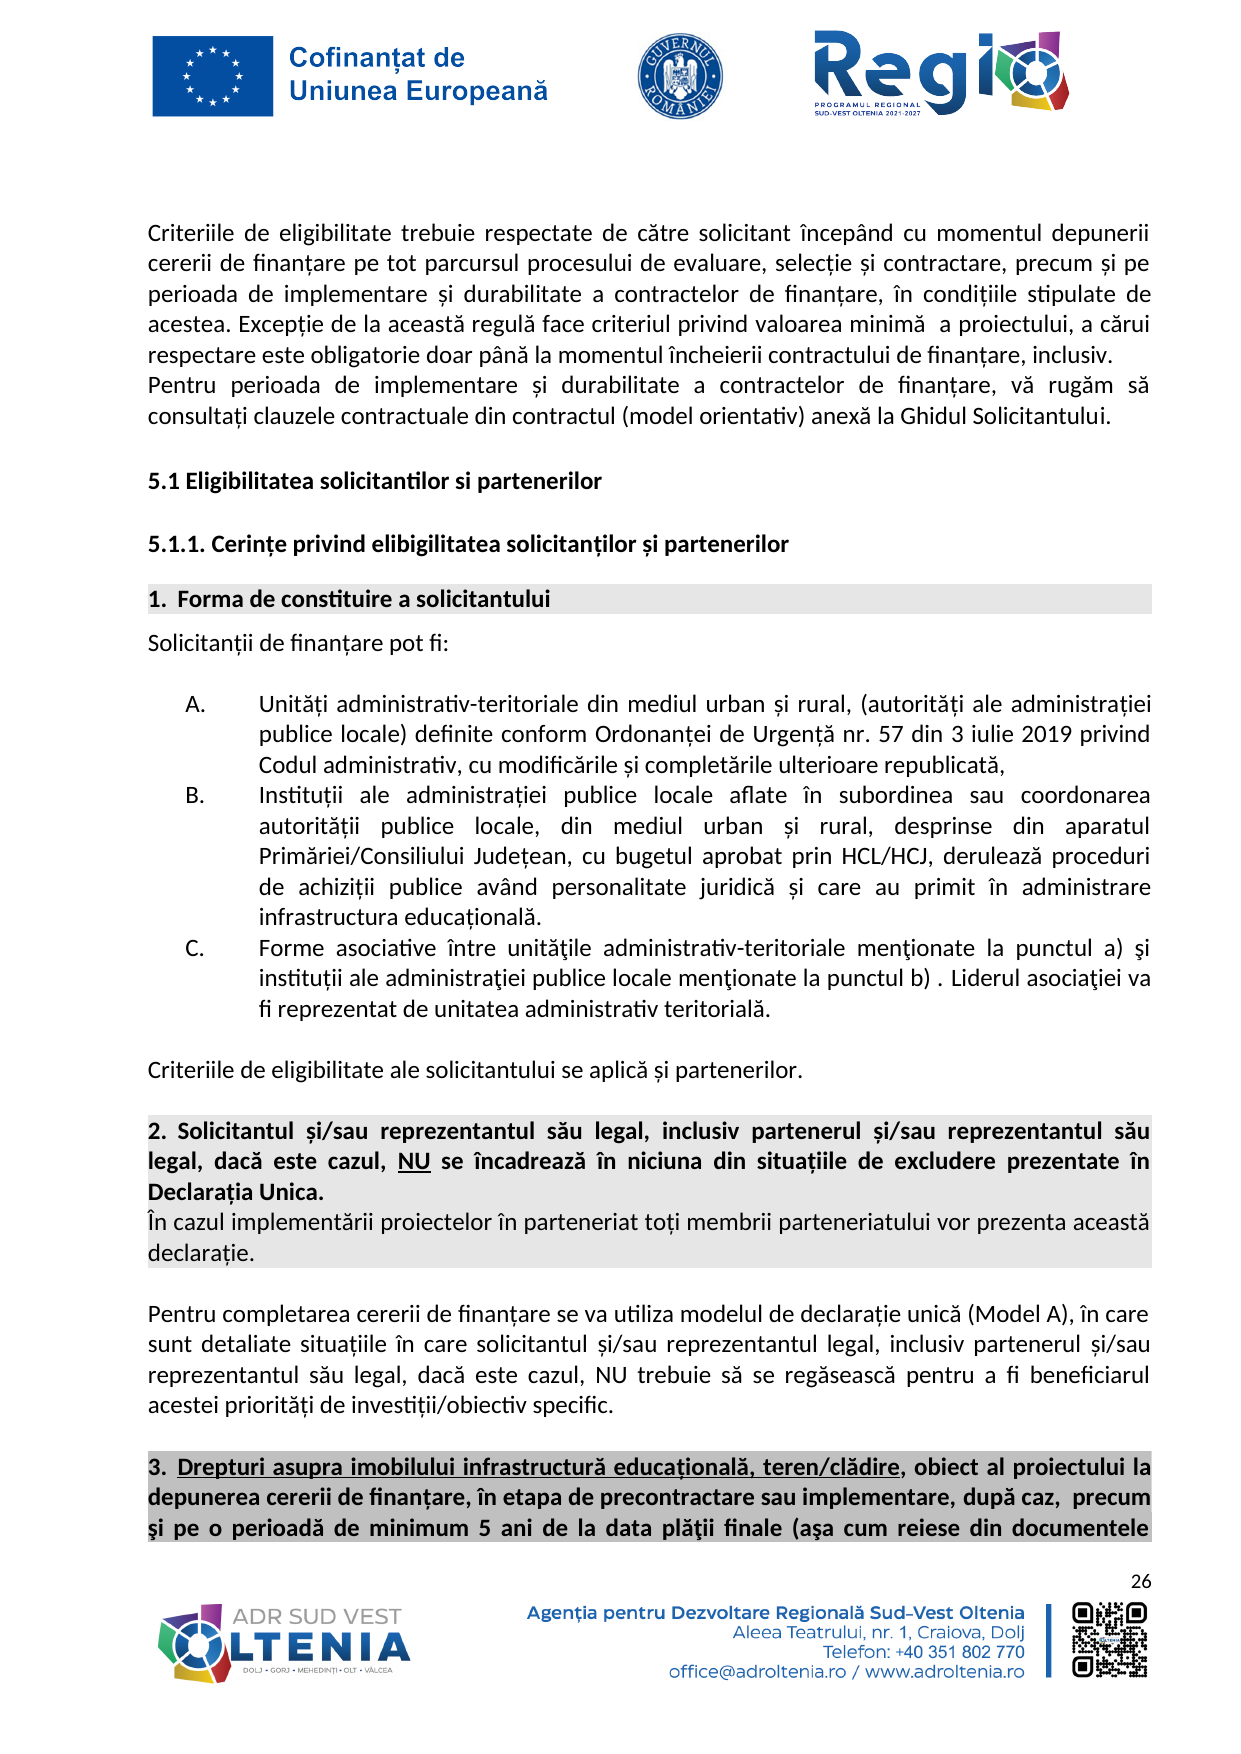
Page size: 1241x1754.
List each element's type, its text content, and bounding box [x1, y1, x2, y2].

subtitle 5.1.1. Cerințe privind elibigilitatea solicitanților și partenerilor [148, 528, 1152, 559]
text Pentru completarea cererii de finanțare se va utiliza modelul de declarație unică (Model A), în care sunt detaliate situațiile în care solicitantul şi/sau reprezentantul legal, inclusiv partenerul şi/sau reprezentantul său legal, dacă este cazul, NU trebuie să se regăsească pentru a fi beneficiarul acestei priorități de investiții/obiectiv specific. [148, 1298, 1152, 1420]
list Unităţi administrativ-teritoriale din mediul urban și rural, (autorităţi ale administraţiei publice locale) definite conform Ordonanţei de Urgenţă nr. 57 din 3 iulie 2019 privind Codul administrativ, cu modificările și completările ulterioare republicată, [185, 688, 1152, 779]
picture [812, 29, 1071, 119]
text Solicitanţii de finanţare pot fi: [148, 627, 1152, 657]
picture [148, 1593, 1152, 1691]
text Criteriile de eligibilitate ale solicitantului se aplică și partenerilor. [148, 1054, 1152, 1084]
list Forma de constituire a solicitantului [148, 584, 1152, 614]
list Solicitantul şi/sau reprezentantul său legal, inclusiv partenerul şi/sau reprezentantul său legal, dacă este cazul, NU se încadrează în niciuna din situaţiile de excludere prezentate în Declarația Unica. [148, 1115, 1152, 1207]
picture [633, 31, 728, 121]
subtitle 5.1 Eligibilitatea solicitantilor si partenerilor [148, 465, 1152, 496]
list Instituții ale administraţiei publice locale aflate în subordinea sau coordonarea autorităţii publice locale, din mediul urban și rural, desprinse din aparatul Primăriei/Consiliului Judeţean, cu bugetul aprobat prin HCL/HCJ, derulează proceduri de achiziţii publice având personalitate juridică şi care au primit în administrare infrastructura educaţională. [185, 779, 1152, 932]
text Pentru perioada de implementare și durabilitate a contractelor de finanțare, vă rugăm să consultaţi clauzele contractuale din contractul (model orientativ) anexă la Ghidul Solicitantului. [148, 370, 1152, 431]
picture [147, 31, 550, 120]
text În cazul implementării proiectelor în parteneriat toți membrii parteneriatului vor prezenta această declarație. [148, 1207, 1152, 1268]
text Criteriile de eligibilitate trebuie respectate de către solicitant începând cu momentul depunerii cererii de finanțare pe tot parcursul procesului de evaluare, selecție și contractare, precum și pe perioada de implementare şi durabilitate a contractelor de finanțare, în condiţiile stipulate de acestea. Excepție de la această regulă face criteriul privind valoarea minimă a proiectului, a cărui respectare este obligatorie doar până la momentul încheierii contractului de finanțare, inclusiv. [148, 217, 1152, 370]
list Forme asociative între unităţile administrativ-teritoriale menţionate la punctul a) şi instituții ale administraţiei publice locale menţionate la punctul b) . Liderul asociaţiei va fi reprezentat de unitatea administrativ teritorială. [185, 932, 1152, 1023]
